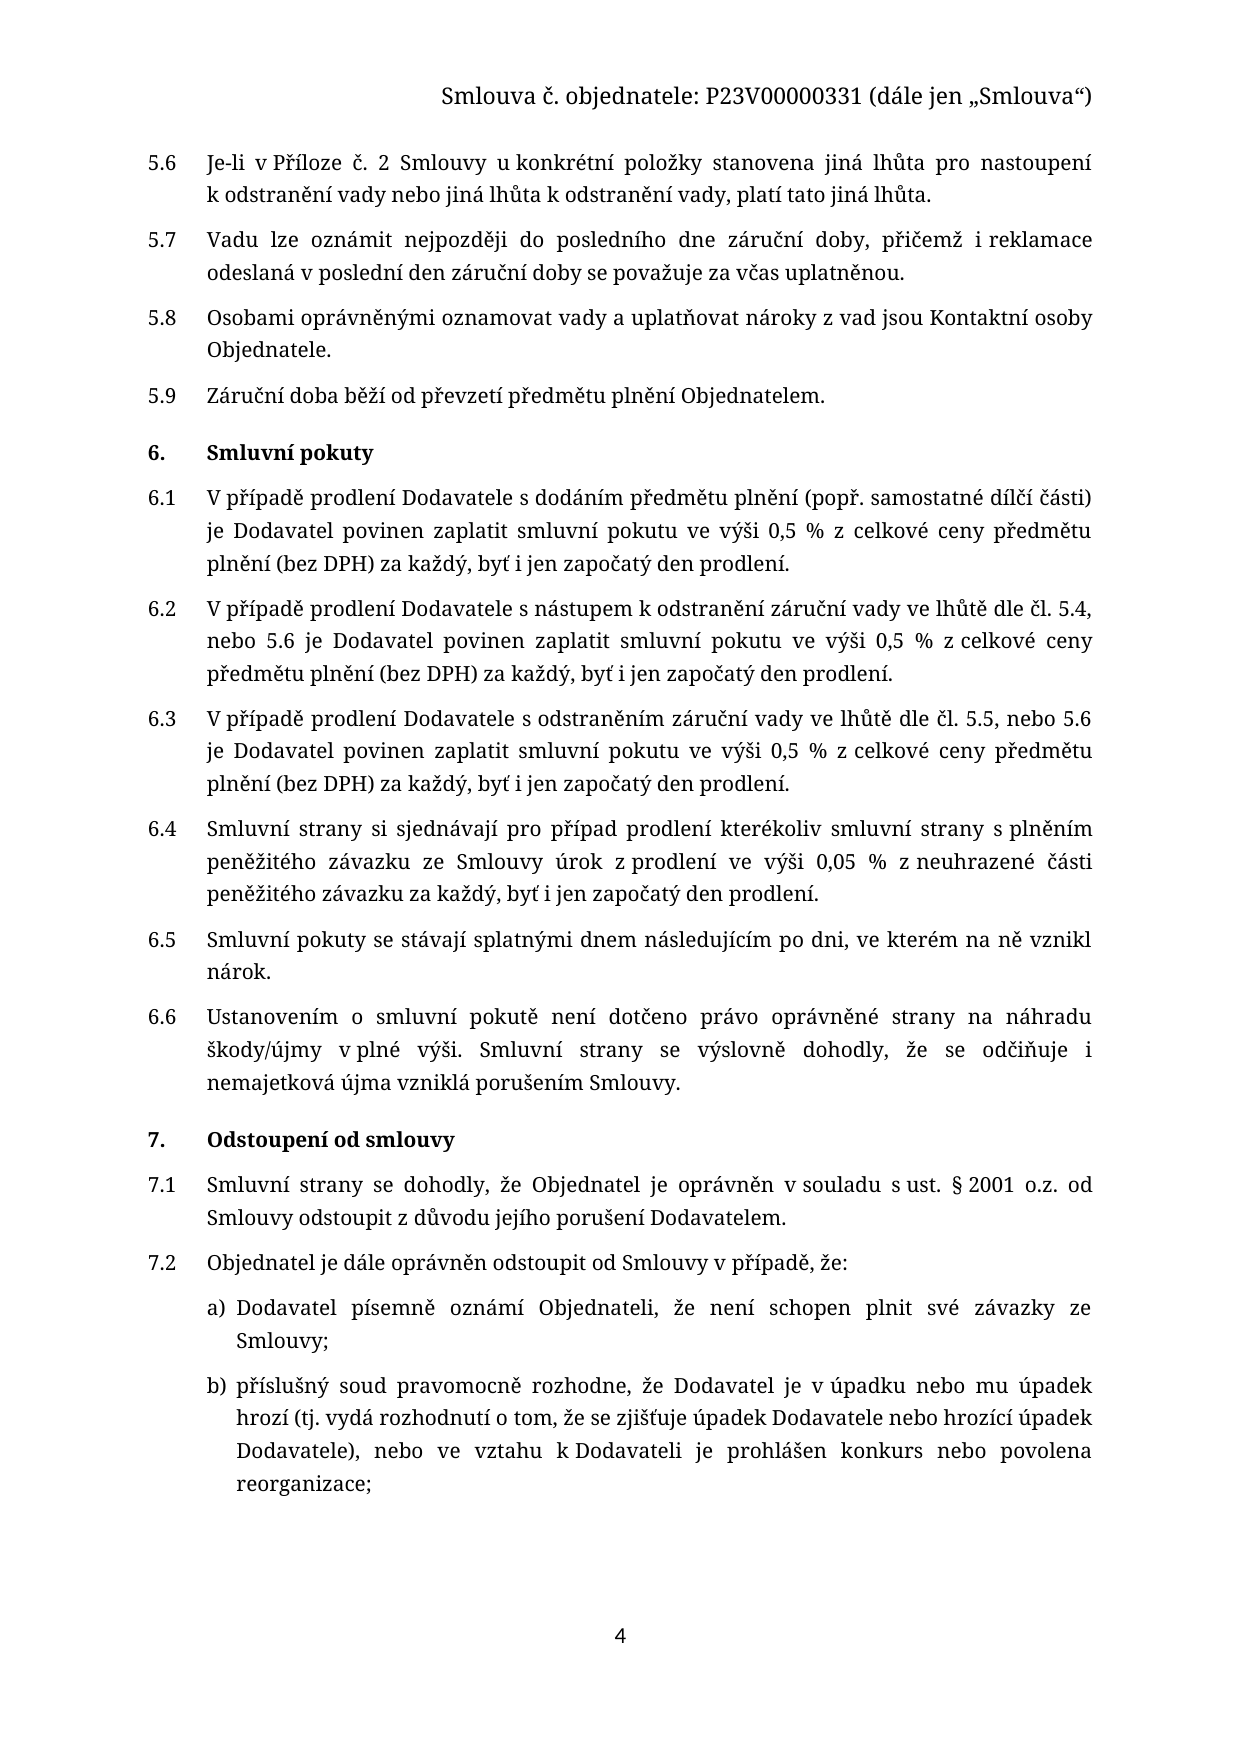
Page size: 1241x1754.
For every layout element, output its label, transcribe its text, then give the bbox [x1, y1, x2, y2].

list Vadu lze oznámit nejpozději do posledního dne záruční doby, přičemž i reklamace odeslaná v poslední den záruční doby se považuje za včas uplatněnou. [148, 225, 1093, 286]
list Ustanovením o smluvní pokutě není dotčeno právo oprávněné strany na náhradu škody/újmy v plné výši. Smluvní strany se výslovně dohodly, že se odčiňuje i nemajetková újma vzniklá porušením Smlouvy. [148, 1002, 1093, 1096]
list V případě prodlení Dodavatele s nástupem k odstranění záruční vady ve lhůtě dle čl. 5.4, nebo 5.6 je Dodavatel povinen zaplatit smluvní pokutu ve výši 0,5 % z celkové ceny předmětu plnění (bez DPH) za každý, byť i jen započatý den prodlení. [148, 594, 1093, 687]
list Osobami oprávněnými oznamovat vady a uplatňovat nároky z vad jsou Kontaktní osoby Objednatele. [148, 303, 1093, 364]
list Dodavatel písemně oznámí Objednateli, že není schopen plnit své závazky ze Smlouvy; [207, 1293, 1093, 1354]
list Smluvní pokuty se stávají splatnými dnem následujícím po dni, ve kterém na ně vznikl nárok. [148, 925, 1093, 986]
list Je-li v Příloze č. 2 Smlouvy u konkrétní položky stanovena jiná lhůta pro nastoupení k odstranění vady nebo jiná lhůta k odstranění vady, platí tato jiná lhůta. [148, 148, 1093, 209]
list V případě prodlení Dodavatele s dodáním předmětu plnění (popř. samostatné dílčí části) je Dodavatel povinen zaplatit smluvní pokutu ve výši 0,5 % z celkové ceny předmětu plnění (bez DPH) za každý, byť i jen započatý den prodlení. [148, 483, 1093, 577]
list příslušný soud pravomocně rozhodne, že Dodavatel je v úpadku nebo mu úpadek hrozí (tj. vydá rozhodnutí o tom, že se zjišťuje úpadek Dodavatele nebo hrozící úpadek Dodavatele), nebo ve vztahu k Dodavateli je prohlášen konkurs nebo povolena reorganizace; [207, 1371, 1093, 1497]
list Smluvní strany se dohodly, že Objednatel je oprávněn v souladu s ust. § 2001 o.z. od Smlouvy odstoupit z důvodu jejího porušení Dodavatelem. [148, 1170, 1093, 1231]
list V případě prodlení Dodavatele s odstraněním záruční vady ve lhůtě dle čl. 5.5, nebo 5.6 je Dodavatel povinen zaplatit smluvní pokutu ve výši 0,5 % z celkové ceny předmětu plnění (bez DPH) za každý, byť i jen započatý den prodlení. [148, 704, 1093, 798]
list Objednatel je dále oprávněn odstoupit od Smlouvy v případě, že: [148, 1248, 1093, 1276]
list Smluvní pokuty [148, 438, 1093, 467]
list Odstoupení od smlouvy [148, 1125, 1093, 1154]
list Záruční doba běží od převzetí předmětu plnění Objednatelem. [148, 381, 1093, 409]
list Smluvní strany si sjednávají pro případ prodlení kterékoliv smluvní strany s plněním peněžitého závazku ze Smlouvy úrok z prodlení ve výši 0,05 % z neuhrazené části peněžitého závazku za každý, byť i jen započatý den prodlení. [148, 814, 1093, 908]
